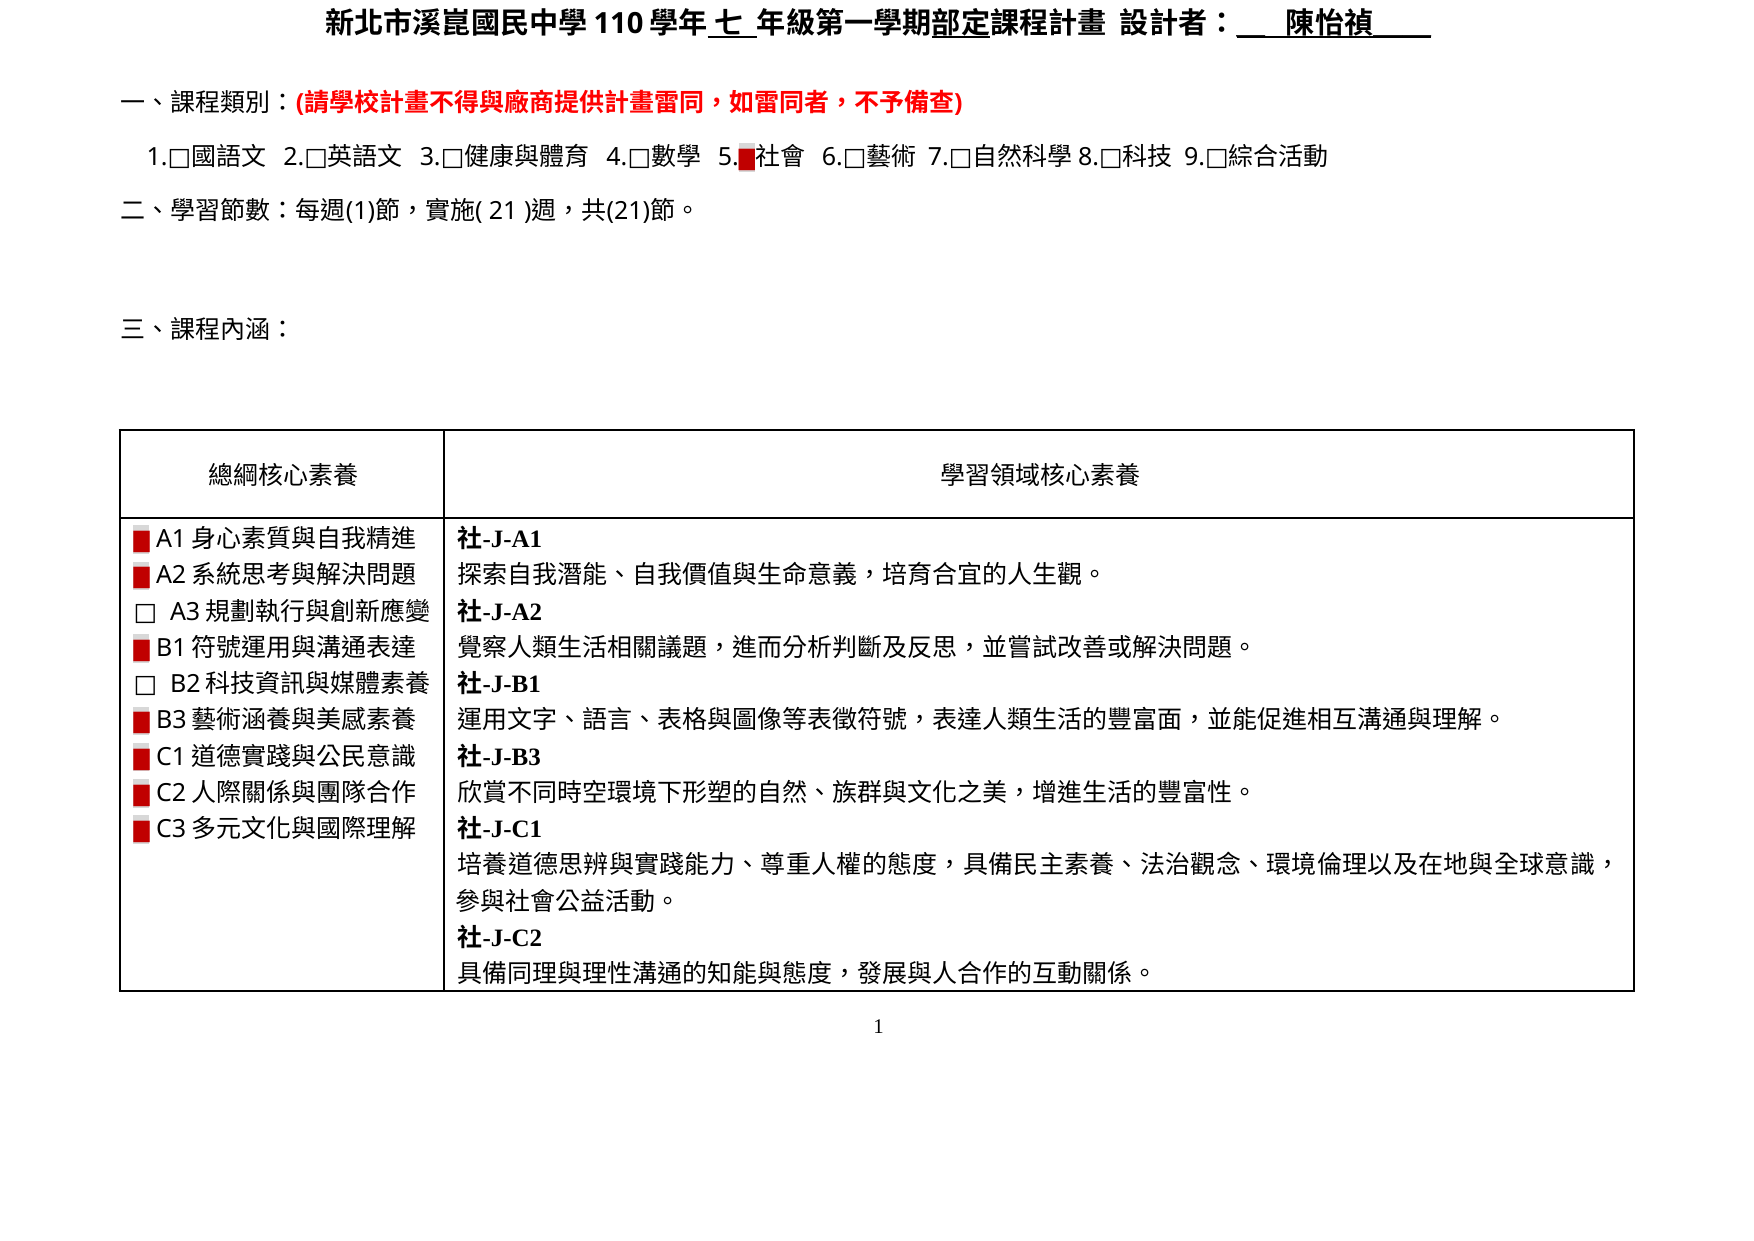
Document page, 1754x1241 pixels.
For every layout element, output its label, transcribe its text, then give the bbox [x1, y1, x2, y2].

table_header 總綱核心素養 [121, 431, 443, 517]
text 三、課程內涵： [54, 310, 1700, 411]
text 1.□國語文 2.□英語文 3.□健康與體育 4.□數學 5.▇社會 6.□藝術 7.□自然科學 8.□科技 9.□綜合活動 [118, 136, 1636, 173]
text 新北市溪崑國民中學110學年 七 年級第一學期部定課程計畫 設計者：＿ 陳怡禎＿＿ [118, 0, 1636, 42]
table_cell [121, 519, 443, 990]
text 二、學習節數：每週(1)節，實施( 21 )週，共(21)節。 [54, 191, 1700, 292]
table_header 學習領域核心素養 [445, 431, 1633, 517]
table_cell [445, 519, 1633, 990]
text 一、課程類別：(請學校計畫不得與廠商提供計畫雷同，如雷同者，不予備查) [118, 82, 1636, 118]
